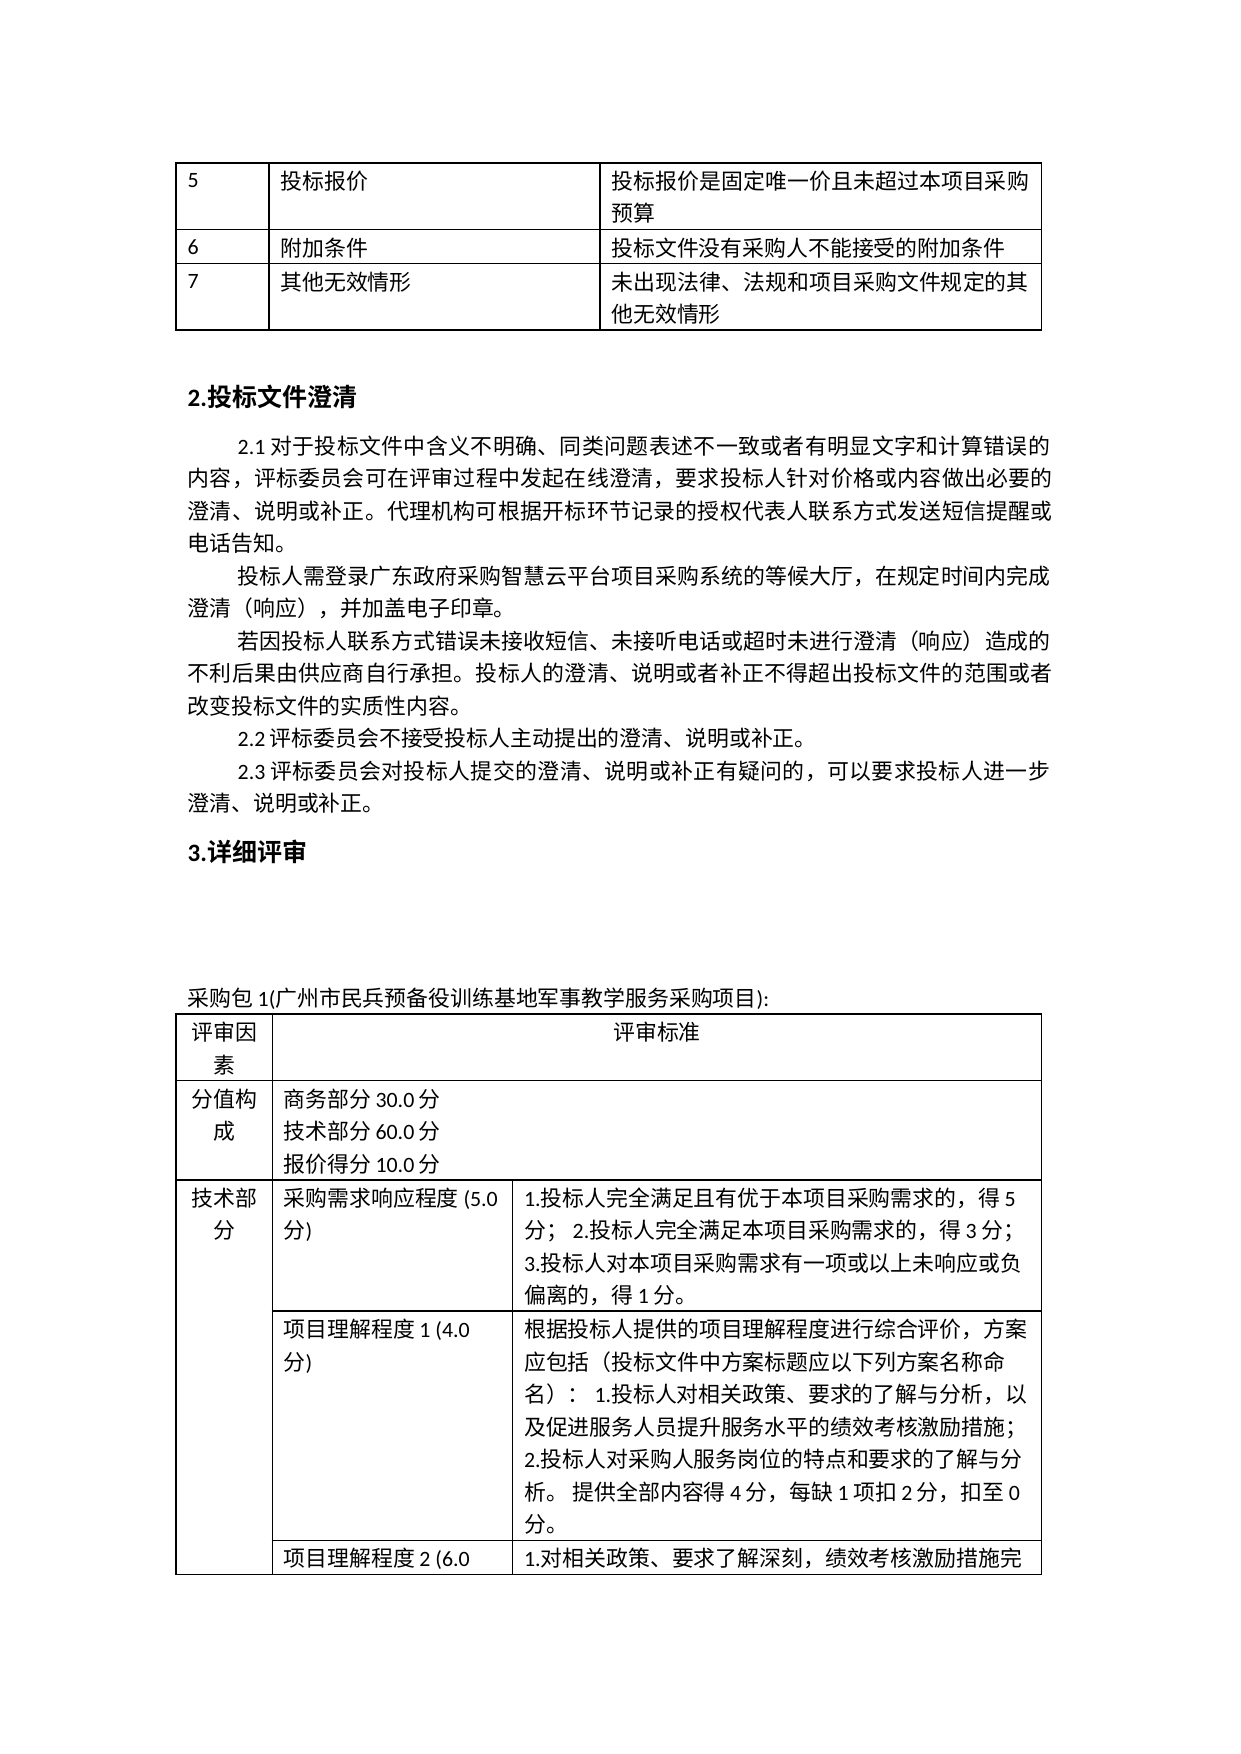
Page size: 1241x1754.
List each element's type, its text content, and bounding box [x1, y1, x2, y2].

table_cell 根据投标人提供的项目理解程度进行综合评价，方案应包括（投标文件中方案标题应以下列方案名称命名）： 1.投标人对相关政策、要求的了解与分析，以及促进服务人员提升服务水平的绩效考核激励措施； 2.投标人对采购人服务岗位的特点和要求的了解与分析。 提供全部内容得4分，每缺1项扣2分，扣至0分。 [513, 1312, 1041, 1539]
table_cell 分值构成 [177, 1081, 272, 1179]
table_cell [513, 1541, 1041, 1573]
table_cell 6 [177, 230, 268, 263]
table_header 评审标准 [273, 1015, 1041, 1080]
table_cell 其他无效情形 [270, 264, 599, 329]
text 2.1对于投标文件中含义不明确、同类问题表述不一致或者有明显文字和计算错误的内容，评标委员会可在评审过程中发起在线澄清，要求投标人针对价格或内容做出必要的澄清、说明或补正。代理机构可根据开标环节记录的授权代表人联系方式发送短信提醒或电话告知。 [187, 428, 1053, 558]
text 若因投标人联系方式错误未接收短信、未接听电话或超时未进行澄清（响应）造成的不利后果由供应商自行承担。投标人的澄清、说明或者补正不得超出投标文件的范围或者改变投标文件的实质性内容。 [187, 623, 1053, 721]
table_cell 项目理解程度1 (4.0分) [273, 1312, 512, 1539]
text 投标人需登录广东政府采购智慧云平台项目采购系统的等候大厅，在规定时间内完成澄清（响应），并加盖电子印章。 [187, 558, 1053, 623]
table_cell 采购需求响应程度 (5.0分) [273, 1181, 512, 1310]
table_cell 商务部分30.0分 技术部分60.0分 报价得分10.0分 [273, 1081, 1041, 1179]
table_cell 7 [177, 264, 268, 329]
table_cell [273, 1541, 512, 1573]
text 采购包1(广州市民兵预备役训练基地军事教学服务采购项目): [187, 981, 1053, 1013]
table_cell 未出现法律、法规和项目采购文件规定的其他无效情形 [601, 264, 1041, 329]
table_cell 投标报价是固定唯一价且未超过本项目采购预算 [601, 164, 1041, 228]
table_cell 投标报价 [270, 164, 599, 228]
table_cell 5 [177, 164, 268, 228]
text 3.详细评审 [187, 818, 1053, 883]
table_cell 1.投标人完全满足且有优于本项目采购需求的，得5分； 2.投标人完全满足本项目采购需求的，得3分； 3.投标人对本项目采购需求有一项或以上未响应或负偏离的，得1分。 [513, 1181, 1041, 1310]
text 2.3评标委员会对投标人提交的澄清、说明或补正有疑问的，可以要求投标人进一步澄清、说明或补正。 [187, 753, 1053, 818]
text 2.投标文件澄清 [187, 363, 1053, 428]
table_header 评审因素 [177, 1015, 272, 1080]
table_cell 投标文件没有采购人不能接受的附加条件 [601, 230, 1041, 263]
table_cell 附加条件 [270, 230, 599, 263]
text 2.2评标委员会不接受投标人主动提出的澄清、说明或补正。 [187, 721, 1053, 753]
table_cell 技术部分 [177, 1181, 272, 1573]
